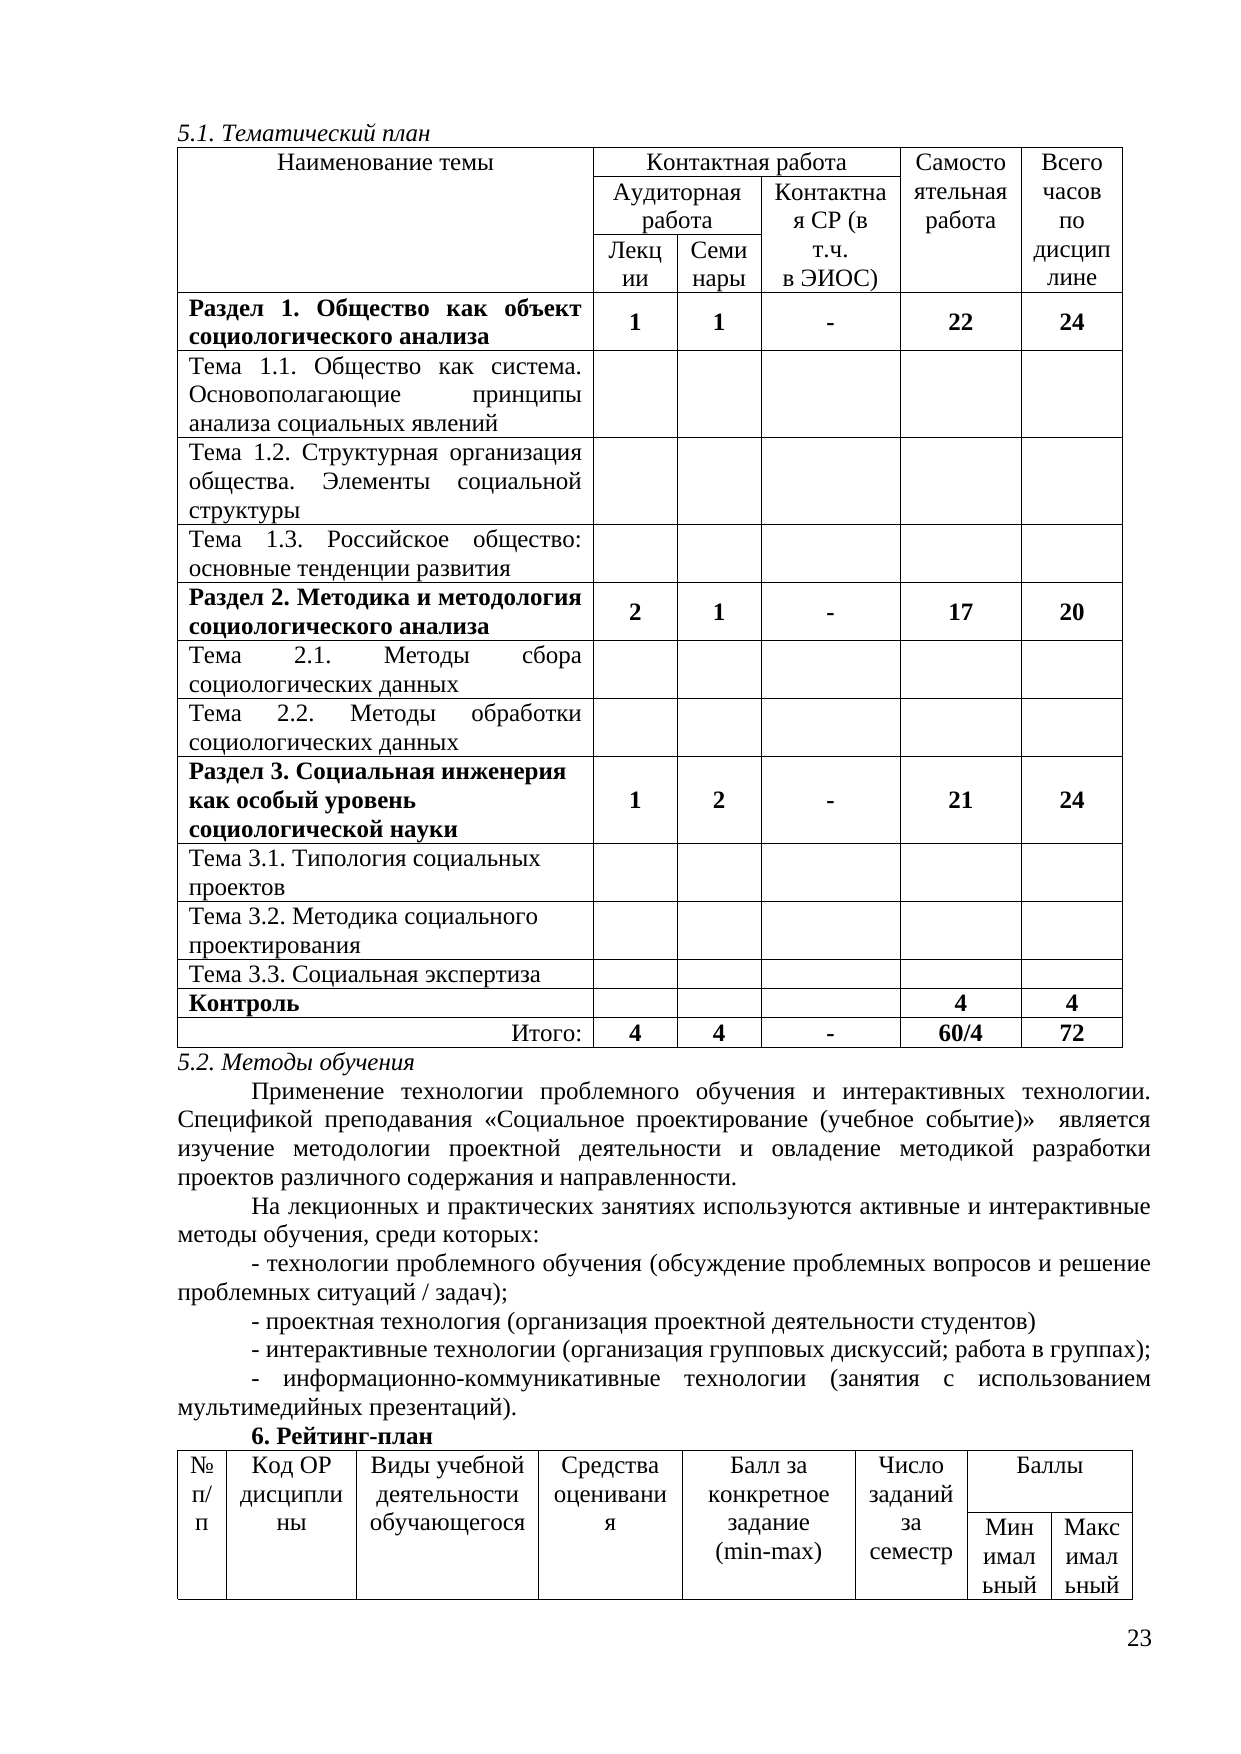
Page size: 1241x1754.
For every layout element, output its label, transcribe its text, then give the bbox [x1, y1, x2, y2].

table_cell 21 [901, 757, 1021, 843]
table_header Виды учебной деятельности обучающегося [357, 1451, 538, 1599]
table_cell [762, 438, 900, 524]
table_cell [1022, 525, 1122, 582]
table_cell Минимальный [968, 1513, 1051, 1599]
table_header Баллы [968, 1451, 1132, 1512]
table_cell [901, 699, 1021, 756]
table_cell [678, 641, 761, 698]
table_cell [594, 844, 677, 901]
table_cell [1022, 351, 1122, 437]
table_cell Раздел 3. Социальная инженерия как особый уровень социологической науки [178, 757, 593, 843]
table_cell 22 [901, 293, 1021, 350]
table_cell [594, 989, 677, 1017]
table_cell [901, 960, 1021, 988]
table_cell 4 [1022, 989, 1122, 1017]
table_cell - [762, 757, 900, 843]
table_cell [678, 960, 761, 988]
table_cell [678, 525, 761, 582]
table_cell [1022, 902, 1122, 959]
table_cell 1 [678, 293, 761, 350]
text - интерактивные технологии (организация групповых дискуссий; работа в группах); [177, 1334, 1152, 1363]
table_cell [594, 525, 677, 582]
table_cell [762, 960, 900, 988]
table_header Наименование темы [178, 148, 593, 292]
table_cell [762, 525, 900, 582]
table_cell [678, 699, 761, 756]
text 5.1. Тематический план [177, 118, 1152, 147]
table_cell [762, 902, 900, 959]
table_cell [1022, 438, 1122, 524]
table_cell [901, 641, 1021, 698]
table_cell Тема 1.2. Структурная организация общества. Элементы социальной структуры [178, 438, 593, 524]
table_cell [678, 902, 761, 959]
table_cell 1 [594, 757, 677, 843]
table_header Число заданий за семестр [856, 1451, 967, 1599]
table_cell - [762, 583, 900, 640]
table_header Средства оценивания [539, 1451, 682, 1599]
table_cell [594, 960, 677, 988]
table_cell [594, 641, 677, 698]
text - проектная технология (организация проектной деятельности студентов) [177, 1306, 1152, 1334]
table_cell [762, 844, 900, 901]
text Применение технологии проблемного обучения и интерактивных технологии. Спецификой преподавания «Социальное проектирование (учебное событие)» является изучение методологии проектной деятельности и овладение методикой разработки проектов различного содержания и направленности. [177, 1076, 1152, 1191]
table_cell Семинары [678, 235, 761, 292]
table_cell [901, 438, 1021, 524]
table_cell 20 [1022, 583, 1122, 640]
table_cell 2 [594, 583, 677, 640]
table_cell [901, 351, 1021, 437]
table_cell [678, 844, 761, 901]
table_cell Итого: [178, 1018, 593, 1046]
text На лекционных и практических занятиях используются активные и интерактивные методы обучения, среди которых: [177, 1191, 1152, 1248]
table_cell 72 [1022, 1018, 1122, 1046]
table_cell [678, 989, 761, 1017]
table_cell Тема 3.2. Методика социального проектирования [178, 902, 593, 959]
table_cell [1022, 699, 1122, 756]
table_cell Максимальный [1052, 1513, 1132, 1599]
table_cell [762, 641, 900, 698]
table_cell Контроль [178, 989, 593, 1017]
table_cell Тема 3.3. Социальная экспертиза [178, 960, 593, 988]
table_cell Тема 1.1. Общество как система. Основополагающие принципы анализа социальных явлений [178, 351, 593, 437]
table_cell Раздел 1. Общество как объект социологического анализа [178, 293, 593, 350]
table_header Код ОР дисциплины [227, 1451, 356, 1599]
table_cell - [762, 1018, 900, 1046]
table_header № п/п [178, 1451, 226, 1599]
table_cell Лекции [594, 235, 677, 292]
table_cell 4 [594, 1018, 677, 1046]
table_cell [594, 438, 677, 524]
table_cell 60/4 [901, 1018, 1021, 1046]
table_cell - [762, 293, 900, 350]
table_cell 24 [1022, 757, 1122, 843]
table_cell Тема 2.1. Методы сбора социологических данных [178, 641, 593, 698]
table_cell Контактная СР (в т.ч. в ЭИОС) [762, 177, 900, 292]
table_cell Раздел 2. Методика и методология социологического анализа [178, 583, 593, 640]
table_header Самостоятельная работа [901, 148, 1021, 292]
table_cell [594, 351, 677, 437]
table_cell [1022, 960, 1122, 988]
table_header Всего часов по дисциплине [1022, 148, 1122, 292]
table_header Балл за конкретное задание (min-max) [683, 1451, 855, 1599]
table_cell [594, 902, 677, 959]
table_cell 24 [1022, 293, 1122, 350]
table_cell 4 [901, 989, 1021, 1017]
table_cell 1 [594, 293, 677, 350]
table_cell [594, 699, 677, 756]
table_cell [762, 351, 900, 437]
table_cell [762, 989, 900, 1017]
table_cell [762, 699, 900, 756]
table_cell [678, 351, 761, 437]
table_cell 1 [678, 583, 761, 640]
table_cell 4 [678, 1018, 761, 1046]
table_header Контактная работа [594, 148, 900, 176]
table_cell [1022, 844, 1122, 901]
table_cell [901, 525, 1021, 582]
table_cell 17 [901, 583, 1021, 640]
table_cell Тема 2.2. Методы обработки социологических данных [178, 699, 593, 756]
table_cell [901, 844, 1021, 901]
table_cell [901, 902, 1021, 959]
table_cell Тема 1.3. Российское общество: основные тенденции развития [178, 525, 593, 582]
text 6. Рейтинг-план [177, 1421, 1152, 1449]
text - технологии проблемного обучения (обсуждение проблемных вопросов и решение проблемных ситуаций / задач); [177, 1248, 1152, 1306]
text 5.2. Методы обучения [177, 1047, 1152, 1076]
table_cell 2 [678, 757, 761, 843]
table_cell Аудиторная работа [594, 177, 761, 234]
table_cell [678, 438, 761, 524]
table_cell Тема 3.1. Типология социальных проектов [178, 844, 593, 901]
table_cell [1022, 641, 1122, 698]
text - информационно-коммуникативные технологии (занятия с использованием мультимедийных презентаций). [177, 1363, 1152, 1421]
